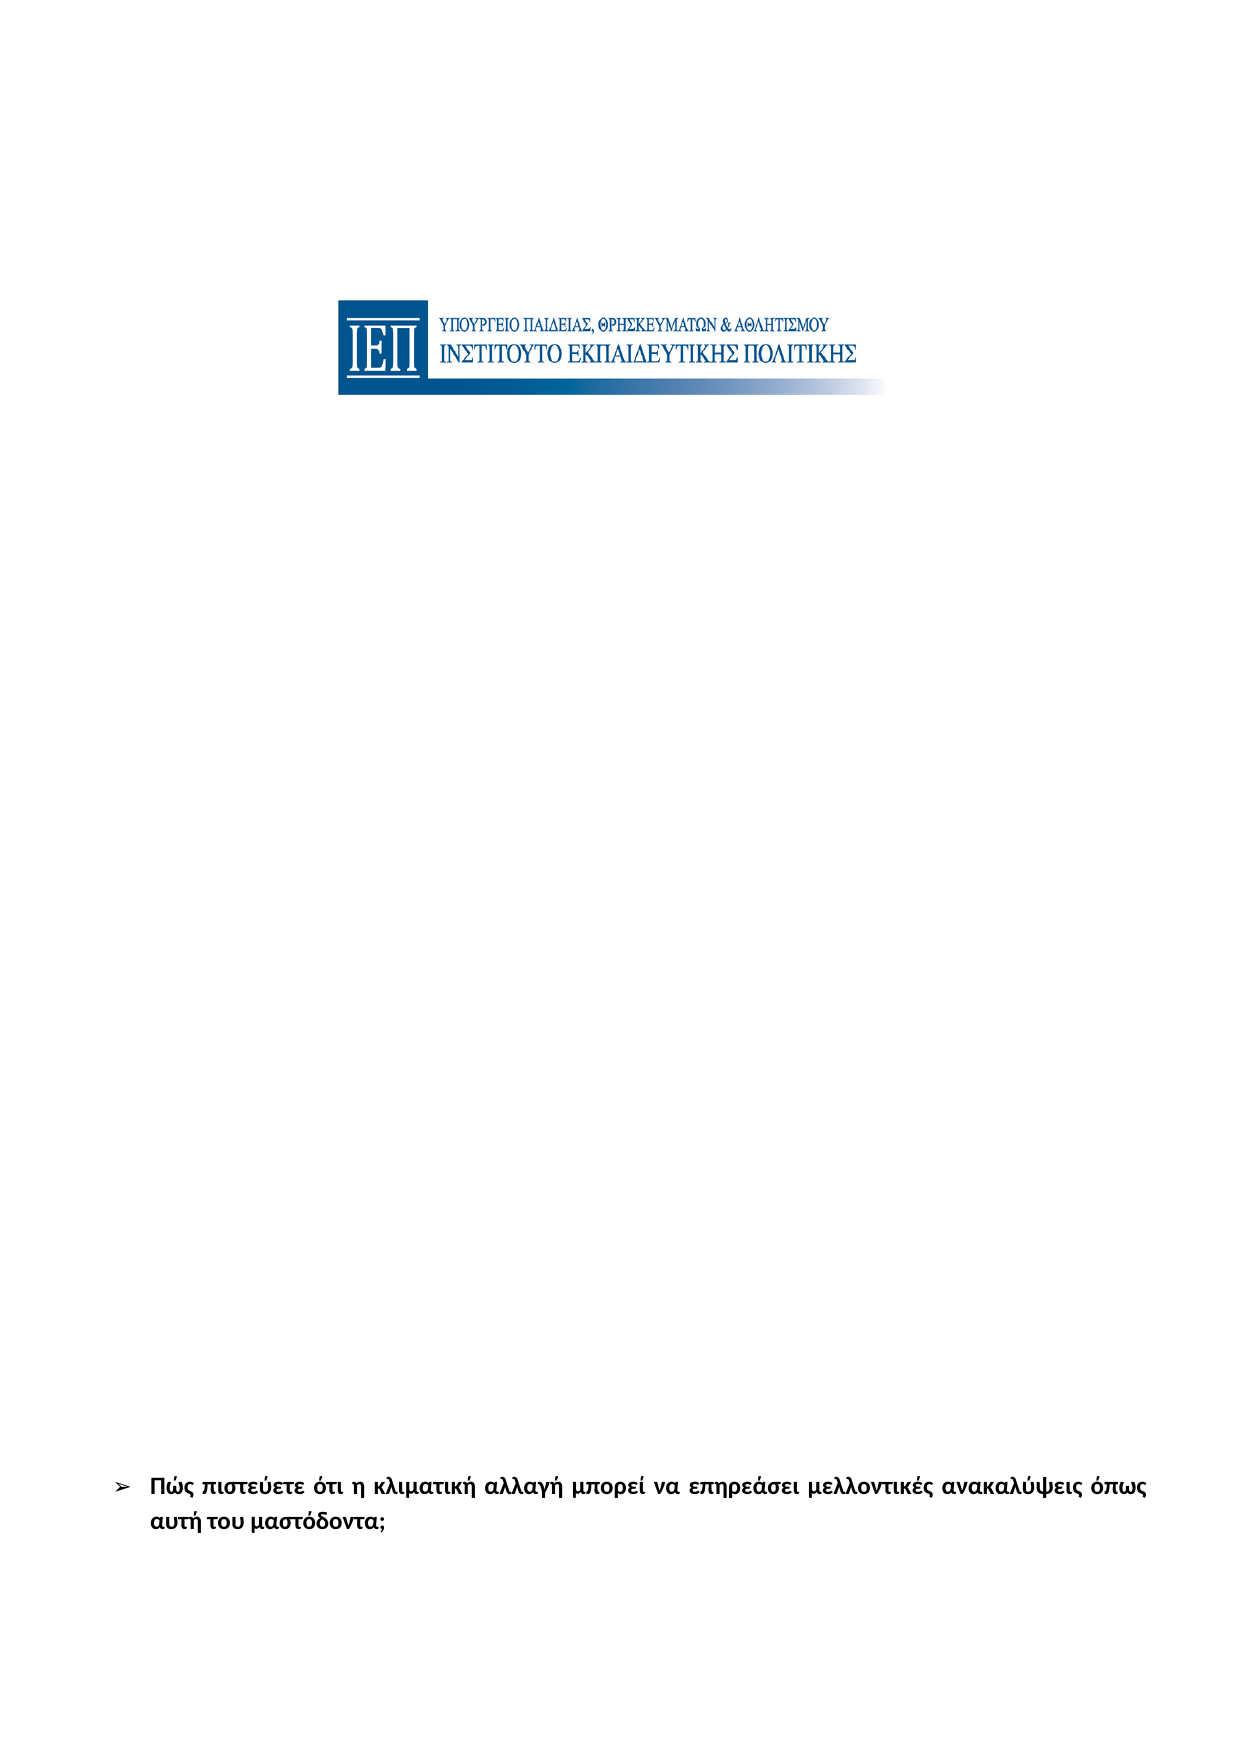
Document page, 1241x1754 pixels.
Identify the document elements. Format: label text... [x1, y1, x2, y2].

picture [338, 300, 886, 395]
list Πώς πιστεύετε ότι η κλιματική αλλαγή μπορεί να επηρεάσει μελλοντικές ανακαλύψεις όπως αυτή του μαστόδοντα; [112, 1470, 1148, 1535]
